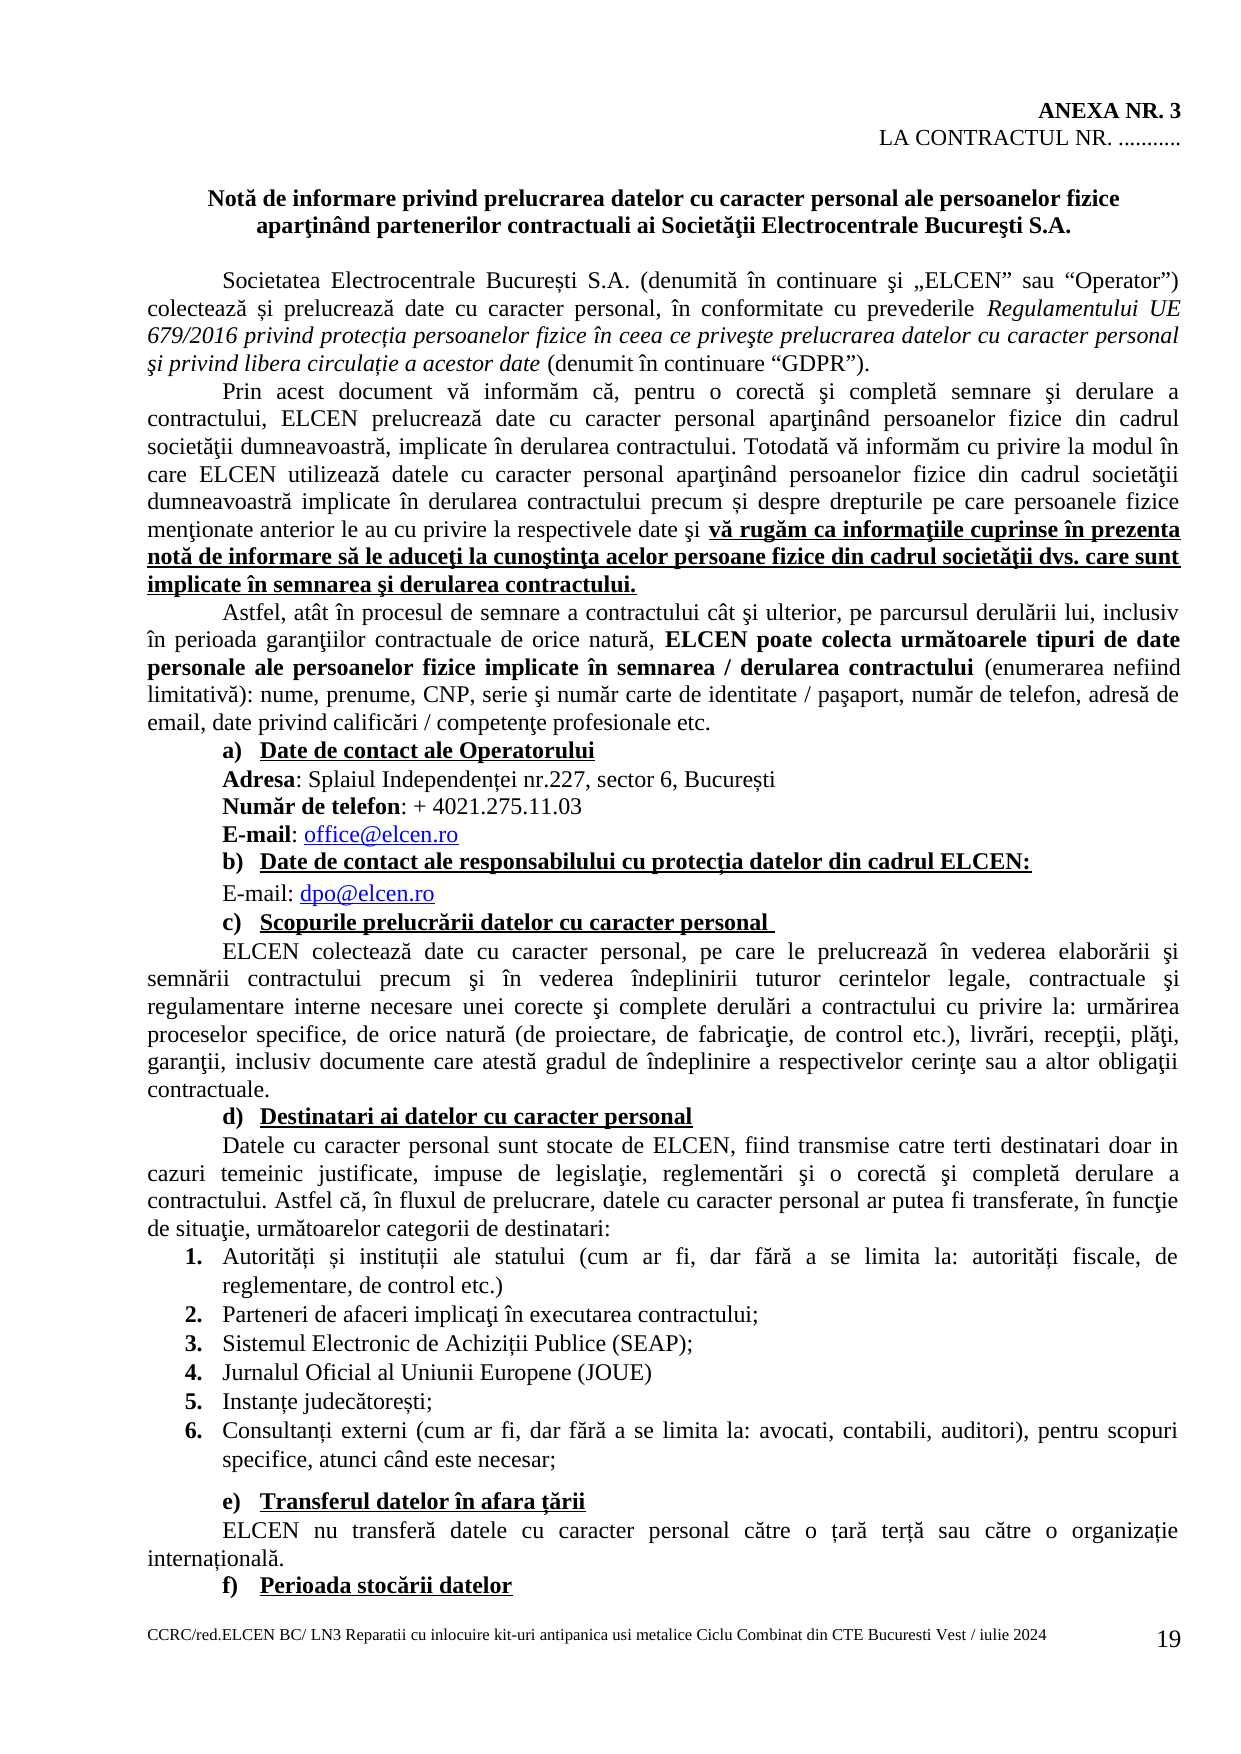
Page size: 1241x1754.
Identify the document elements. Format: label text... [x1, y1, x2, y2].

list Destinatari ai datelor cu caracter personal [222, 1102, 1181, 1130]
list Consultanți externi (cum ar fi, dar fără a se limita la: avocati, contabili, auditori), pentru scopuri specifice, atunci când este necesar; [184, 1416, 1181, 1473]
text Societatea Electrocentrale București S.A. (denumită în continuare şi „ELCEN” sau “Operator”) colectează și prelucrează date cu caracter personal, în conformitate cu prevederile Regulamentului UE 679/2016 privind protecția persoanelor fizice în ceea ce priveşte prelucrarea datelor cu caracter personal şi privind libera circulație a acestor date (denumit în continuare “GDPR”). [147, 266, 1181, 377]
text Astfel, atât în procesul de semnare a contractului cât şi ulterior, pe parcursul derulării lui, inclusiv în perioada garanţiilor contractuale de orice natură, ELCEN poate colecta următoarele tipuri de date personale ale persoanelor fizice implicate în semnarea / derularea contractului (enumerarea nefiind limitativă): nume, prenume, CNP, serie şi număr carte de identitate / paşaport, număr de telefon, adresă de email, date privind calificări / competenţe profesionale etc. [147, 598, 1181, 736]
list Parteneri de afaceri implicaţi în executarea contractului; [184, 1300, 1181, 1327]
list Date de contact ale Operatorului [222, 736, 1181, 763]
list Transferul datelor în afara țării [222, 1487, 1181, 1514]
list Perioada stocării datelor [222, 1571, 1181, 1599]
text Adresa: Splaiul Independenței nr.227, sector 6, București [147, 764, 1181, 792]
text ELCEN nu transferă datele cu caracter personal către o țară terță sau către o organizație internațională. [147, 1516, 1181, 1571]
list Sistemul Electronic de Achiziții Publice (SEAP); [184, 1329, 1181, 1356]
list Scopurile prelucrării datelor cu caracter personal [222, 907, 1181, 935]
list Instanțe judecătorești; [184, 1387, 1181, 1414]
list Date de contact ale responsabilului cu protecția datelor din cadrul ELCEN: [222, 847, 1240, 875]
text LA CONTRACTUL NR. ........... [147, 124, 1181, 150]
list Jurnalul Oficial al Uniunii Europene (JOUE) [184, 1358, 1181, 1385]
text Notă de informare privind prelucrarea datelor cu caracter personal ale persoanelor fizice aparţinând partenerilor contractuali ai Societăţii Electrocentrale Bucureşti S.A. [147, 183, 1181, 239]
text ELCEN colectează date cu caracter personal, pe care le prelucrează în vederea elaborării şi semnării contractului precum şi în vederea îndeplinirii tuturor cerintelor legale, contractuale şi regulamentare interne necesare unei corecte şi complete derulări a contractului cu privire la: urmărirea proceselor specifice, de orice natură (de proiectare, de fabricaţie, de control etc.), livrări, recepţii, plăţi, garanţii, inclusiv documente care atestă gradul de îndeplinire a respectivelor cerinţe sau a altor obligaţii contractuale. [147, 937, 1181, 1102]
text E-mail: office@elcen.ro [147, 820, 1181, 847]
list Autorități și instituții ale statului (cum ar fi, dar fără a se limita la: autorități fiscale, de reglementare, de control etc.) [184, 1242, 1181, 1298]
text Prin acest document vă informăm că, pentru o corectă şi completă semnare şi derulare a contractului, ELCEN prelucrează date cu caracter personal aparţinând persoanelor fizice din cadrul societăţii dumneavoastră, implicate în derularea contractului. Totodată vă informăm cu privire la modul în care ELCEN utilizează datele cu caracter personal aparţinând persoanelor fizice din cadrul societăţii dumneavoastră implicate în derularea contractului precum și despre drepturile pe care persoanele fizice menţionate anterior le au cu privire la respectivele date şi vă rugăm ca informaţiile cuprinse în prezenta notă de informare să le aduceţi la cunoştinţa acelor persoane fizice din cadrul societăţii dvs. care sunt implicate în semnarea şi derularea contractului. [147, 377, 1181, 566]
text Datele cu caracter personal sunt stocate de ELCEN, fiind transmise catre terti destinatari doar in cazuri temeinic justificate, impuse de legislaţie, reglementări şi o corectă şi completă derulare a contractului. Astfel că, în fluxul de prelucrare, datele cu caracter personal ar putea fi transferate, în funcţie de situaţie, următoarelor categorii de destinatari: [147, 1131, 1181, 1242]
text E-mail: dpo@elcen.ro [147, 879, 1181, 907]
text anexa nr. 3 [147, 97, 1181, 124]
text Număr de telefon: + 4021.275.11.03 [147, 792, 1181, 820]
